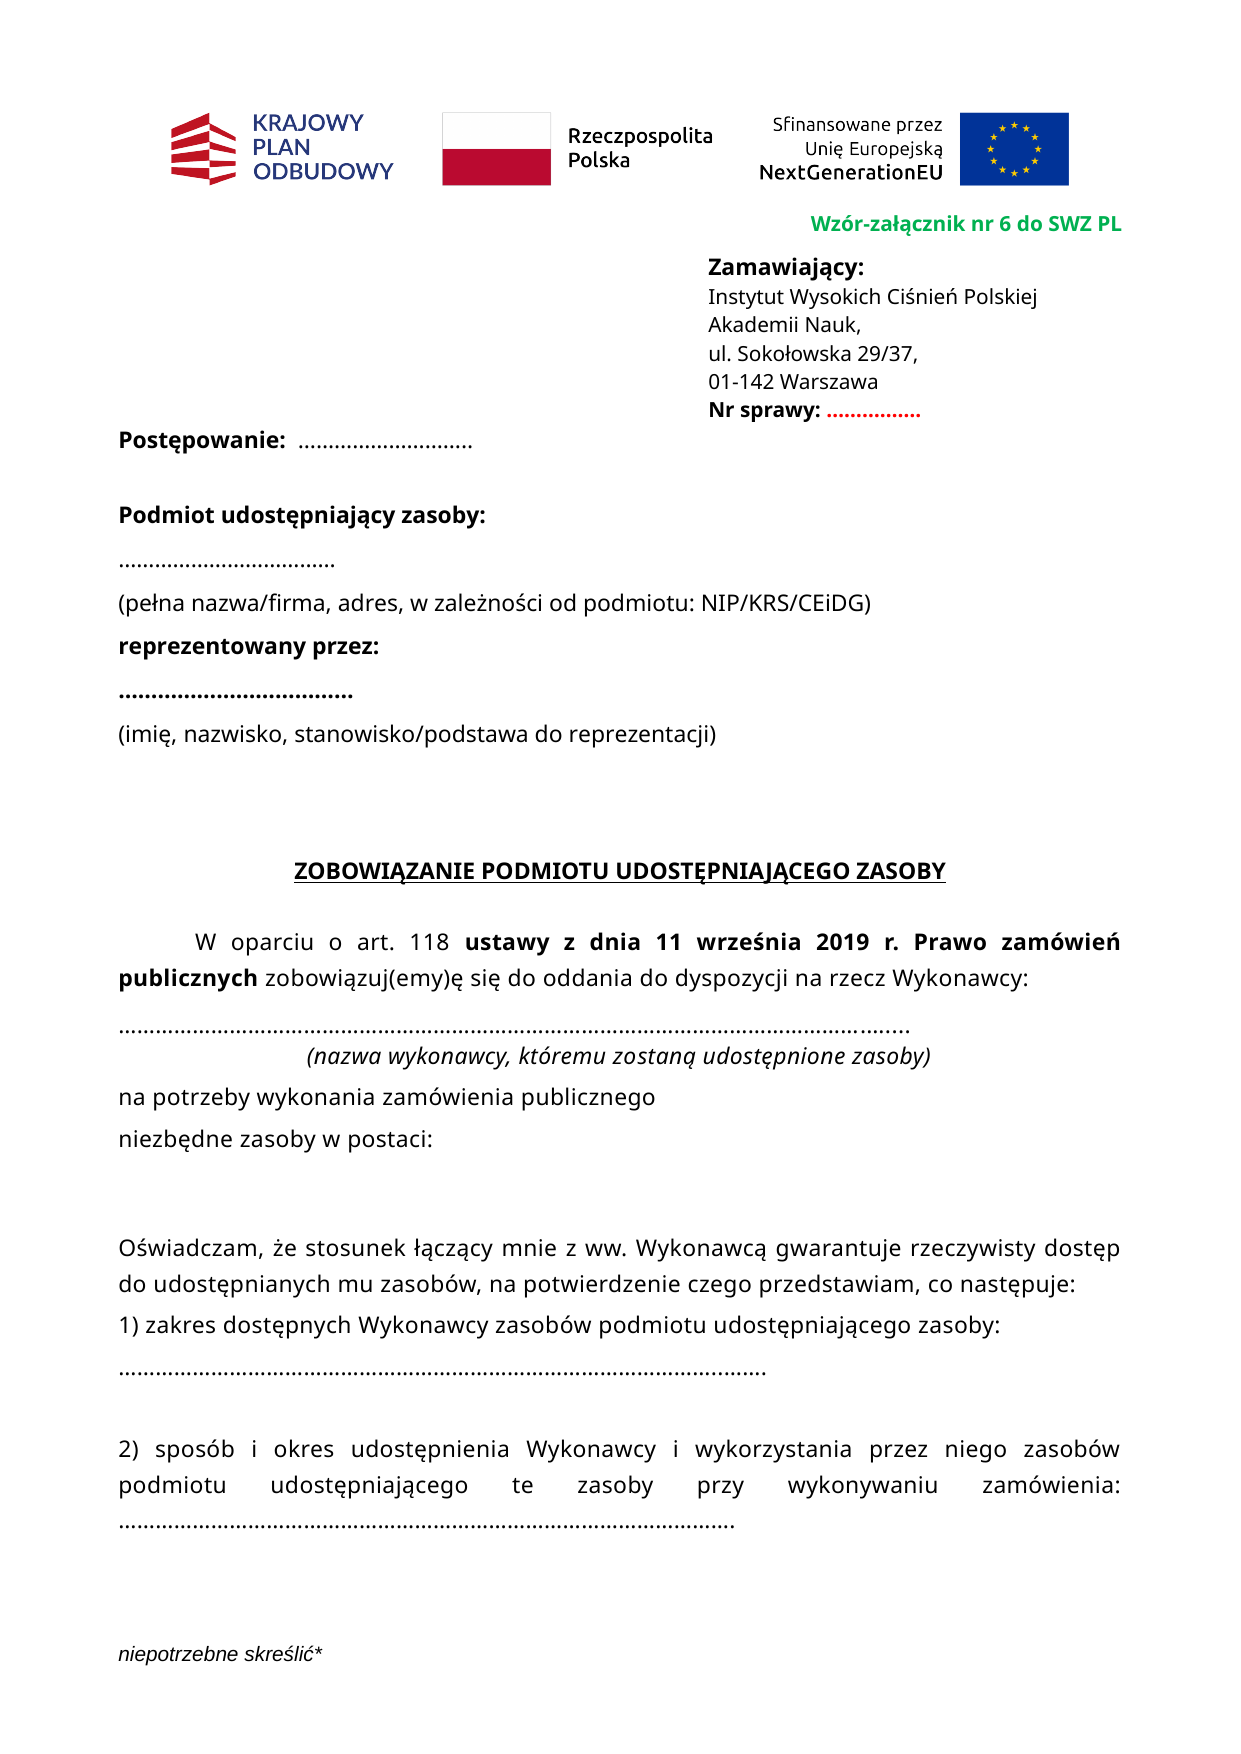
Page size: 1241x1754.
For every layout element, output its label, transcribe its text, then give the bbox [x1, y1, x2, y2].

text 2) sposób i okres udostępnienia Wykonawcy i wykorzystania przez niego zasobów podmiotu udostępniającego te zasoby przy wykonywaniu zamówienia: ………………………………………………………………………………………. [118, 1429, 1122, 1535]
text ……………………………………………………………………………………..……. [118, 1346, 1122, 1382]
text (imię, nazwisko, stanowisko/podstawa do reprezentacji) [118, 718, 1122, 749]
text ZOBOWIĄZANIE PODMIOTU UDOSTĘPNIAJĄCEGO ZASOBY [118, 855, 1122, 886]
text 1) zakres dostępnych Wykonawcy zasobów podmiotu udostępniającego zasoby: [118, 1305, 1122, 1340]
text na potrzeby wykonania zamówienia publicznego [118, 1077, 1122, 1112]
text Zamawiający: [246, 251, 1122, 282]
text Nr sprawy: ……………. [708, 396, 1122, 424]
text reprezentowany przez: [118, 630, 1122, 661]
text Podmiot udostępniający zasoby: [118, 499, 1122, 530]
text W oparciu o art. 118 ustawy z dnia 11 września 2019 r. Prawo zamówień publicznych zobowiązuj(emy)ę się do oddania do dyspozycji na rzecz Wykonawcy: [118, 922, 1122, 993]
text (pełna nazwa/firma, adres, w zależności od podmiotu: NIP/KRS/CEiDG) [118, 586, 1122, 618]
text Postępowanie: ……………………….. [118, 424, 1122, 455]
text Instytut Wysokich Ciśnień Polskiej Akademii Nauk, [708, 282, 1122, 339]
text niezbędne zasoby w postaci: [118, 1118, 1122, 1154]
picture [147, 88, 1093, 210]
text (nazwa wykonawcy, któremu zostaną udostępnione zasoby) [118, 1040, 1122, 1071]
text 01-142 Warszawa [708, 367, 1122, 396]
text ul. Sokołowska 29/37, [708, 339, 1122, 367]
text ………………………………………………………………………………………………………….….... [118, 1004, 1122, 1040]
text ……………………………… [118, 674, 1122, 705]
text Wzór-załącznik nr 6 do SWZ PL [118, 209, 1122, 238]
text ……………………………… [118, 543, 1122, 574]
text Oświadczam, że stosunek łączący mnie z ww. Wykonawcą gwarantuje rzeczywisty dostęp do udostępnianych mu zasobów, na potwierdzenie czego przedstawiam, co następuje: [118, 1228, 1122, 1299]
